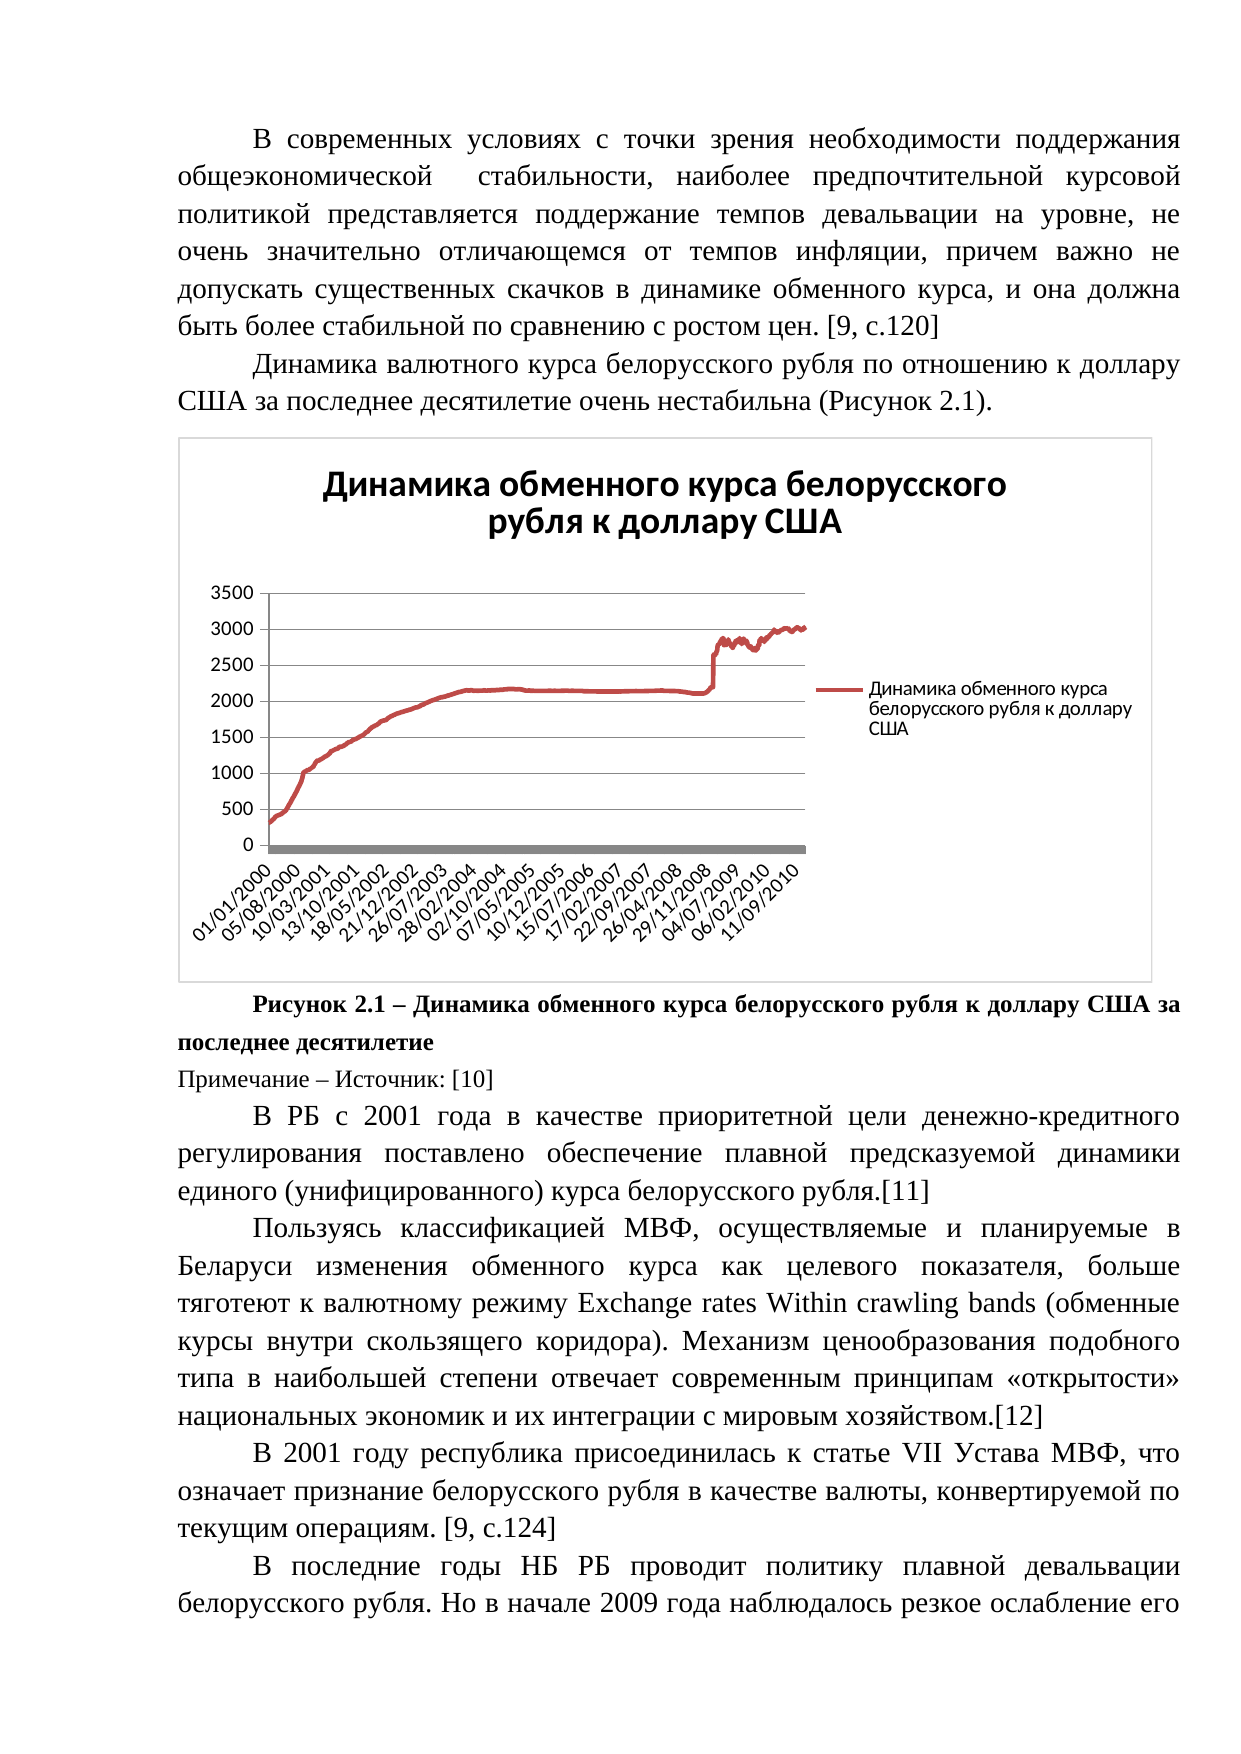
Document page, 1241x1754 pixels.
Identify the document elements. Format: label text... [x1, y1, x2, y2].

text В РБ с 2001 года в качестве приоритетной цели денежно-кредитного регулирования поставлено обеспечение плавной предсказуемой динамики единого (унифицированного) курса белорусского рубля.[11] [177, 1095, 1181, 1208]
text Примечание – Источник: [10] [177, 1058, 1181, 1095]
text В 2001 году республика присоединилась к статье VII Устава МВФ, что означает признание белорусского рубля в качестве валюты, конвертируемой по текущим операциям. [9, с.124] [177, 1433, 1181, 1545]
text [177, 1545, 1181, 1620]
text Пользуясь классификацией МВФ, осуществляемые и планируемые в Беларуси изменения обменного курса как целевого показателя, больше тяготеют к валютному режиму Exchange rates Within crawling bands (обменные курсы внутри скользящего коридора). Механизм ценообразования подобного типа в наибольшей степени отвечает современным принципам «открытости» национальных экономик и их интеграции с мировым хозяйством.[12] [177, 1208, 1181, 1433]
text В современных условиях с точки зрения необходимости поддержания общеэкономической стабильности, наиболее предпочтительной курсовой политикой представляется поддержание темпов девальвации на уровне, не очень значительно отличающемся от темпов инфляции, причем важно не допускать существенных скачков в динамике обменного курса, и она должна быть более стабильной по сравнению с ростом цен. [9, с.120] [177, 118, 1181, 343]
text Динамика валютного курса белорусского рубля по отношению к доллару США за последнее десятилетие очень нестабильна (Рисунок 2.1). [177, 343, 1181, 418]
text Рисунок 2.1 – Динамика обменного курса белорусского рубля к доллару США за последнее десятилетие [177, 418, 1181, 1058]
